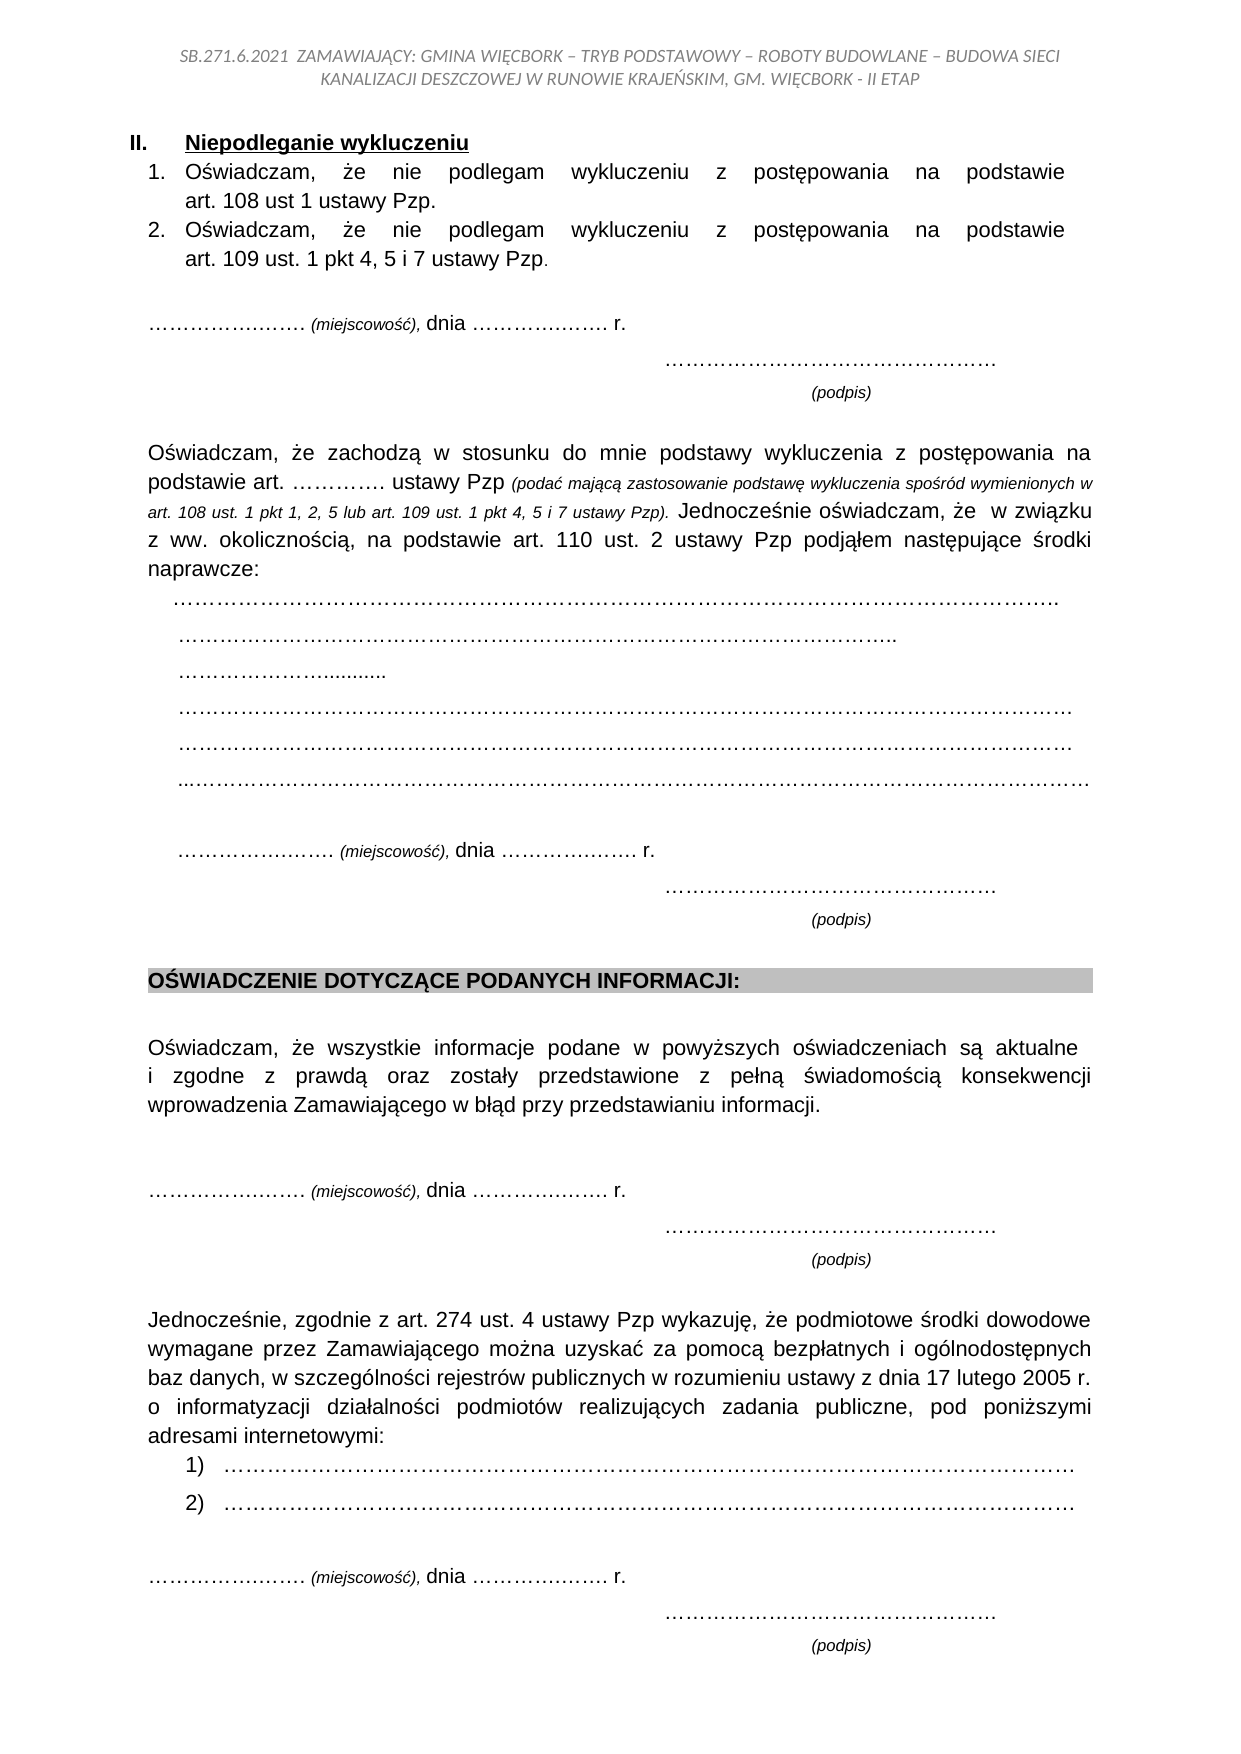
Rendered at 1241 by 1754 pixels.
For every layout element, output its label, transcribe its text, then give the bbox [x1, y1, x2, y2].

text Oświadczam, że zachodzą w stosunku do mnie podstawy wykluczenia z postępowania na podstawie art. …………. ustawy Pzp (podać mającą zastosowanie podstawę wykluczenia spośród wymienionych w art. 108 ust. 1 pkt 1, 2, 5 lub art. 109 ust. 1 pkt 4, 5 i 7 ustawy Pzp). Jednocześnie oświadczam, że w związku z ww. okolicznością, na podstawie art. 110 ust. 2 ustawy Pzp podjąłem następujące środki naprawcze: [148, 440, 1093, 581]
text (podpis) [738, 910, 1093, 929]
text OŚWIADCZENIE DOTYCZĄCE PODANYCH INFORMACJI: [148, 968, 1093, 993]
text Jednocześnie, zgodnie z art. 274 ust. 4 ustawy Pzp wykazuję, że podmiotowe środki dowodowe wymagane przez Zamawiającego można uzyskać za pomocą bezpłatnych i ogólnodostępnych baz danych, w szczególności rejestrów publicznych w rozumieniu ustawy z dnia 17 lutego 2005 r. o informatyzacji działalności podmiotów realizujących zadania publiczne, pod poniższymi adresami internetowymi: [148, 1307, 1093, 1448]
text ………………………………………… [148, 874, 1093, 898]
text (podpis) [738, 1250, 1093, 1269]
list Oświadczam, że nie podlegam wykluczeniu z postępowania na podstawie art. 109 ust. 1 pkt 4, 5 i 7 ustawy Pzp. [148, 217, 1093, 271]
list ……………………………………………………………………………………………………… [185, 1490, 1093, 1515]
text …………….……. (miejscowość), dnia ………….……. r. [148, 311, 1093, 334]
text ………………………………………………………………………………………………………………… [177, 731, 1093, 754]
text …………….……. (miejscowość), dnia ………….……. r. [148, 1563, 1093, 1587]
list Niepodleganie wykluczeniu [148, 130, 1093, 155]
text …………….……. (miejscowość), dnia ………….……. r. [148, 1178, 1093, 1202]
text ...………………………………………………………………………………………………………………… [177, 766, 1093, 790]
text ………………………………………… [148, 1214, 1093, 1238]
text ………………………………………… [148, 346, 1093, 370]
text (podpis) [811, 1635, 1093, 1654]
text …………………………………………………………………………………………..…………………...........………………………………………………………………………………………………………………… [177, 623, 1093, 718]
text ………………………………………………………………………………………………………….. [148, 585, 1093, 610]
text (podpis) [148, 382, 1093, 402]
list Oświadczam, że nie podlegam wykluczeniu z postępowania na podstawie art. 108 ust 1 ustawy Pzp. [148, 159, 1093, 213]
text Oświadczam, że wszystkie informacje podane w powyższych oświadczeniach są aktualne i zgodne z prawdą oraz zostały przedstawione z pełną świadomością konsekwencji wprowadzenia Zamawiającego w błąd przy przedstawianiu informacji. [148, 1034, 1093, 1118]
text …………….……. (miejscowość), dnia ………….……. r. [148, 838, 1093, 862]
text ………………………………………… [148, 1599, 1093, 1623]
list ……………………………………………………………………………………………………… [185, 1452, 1093, 1477]
